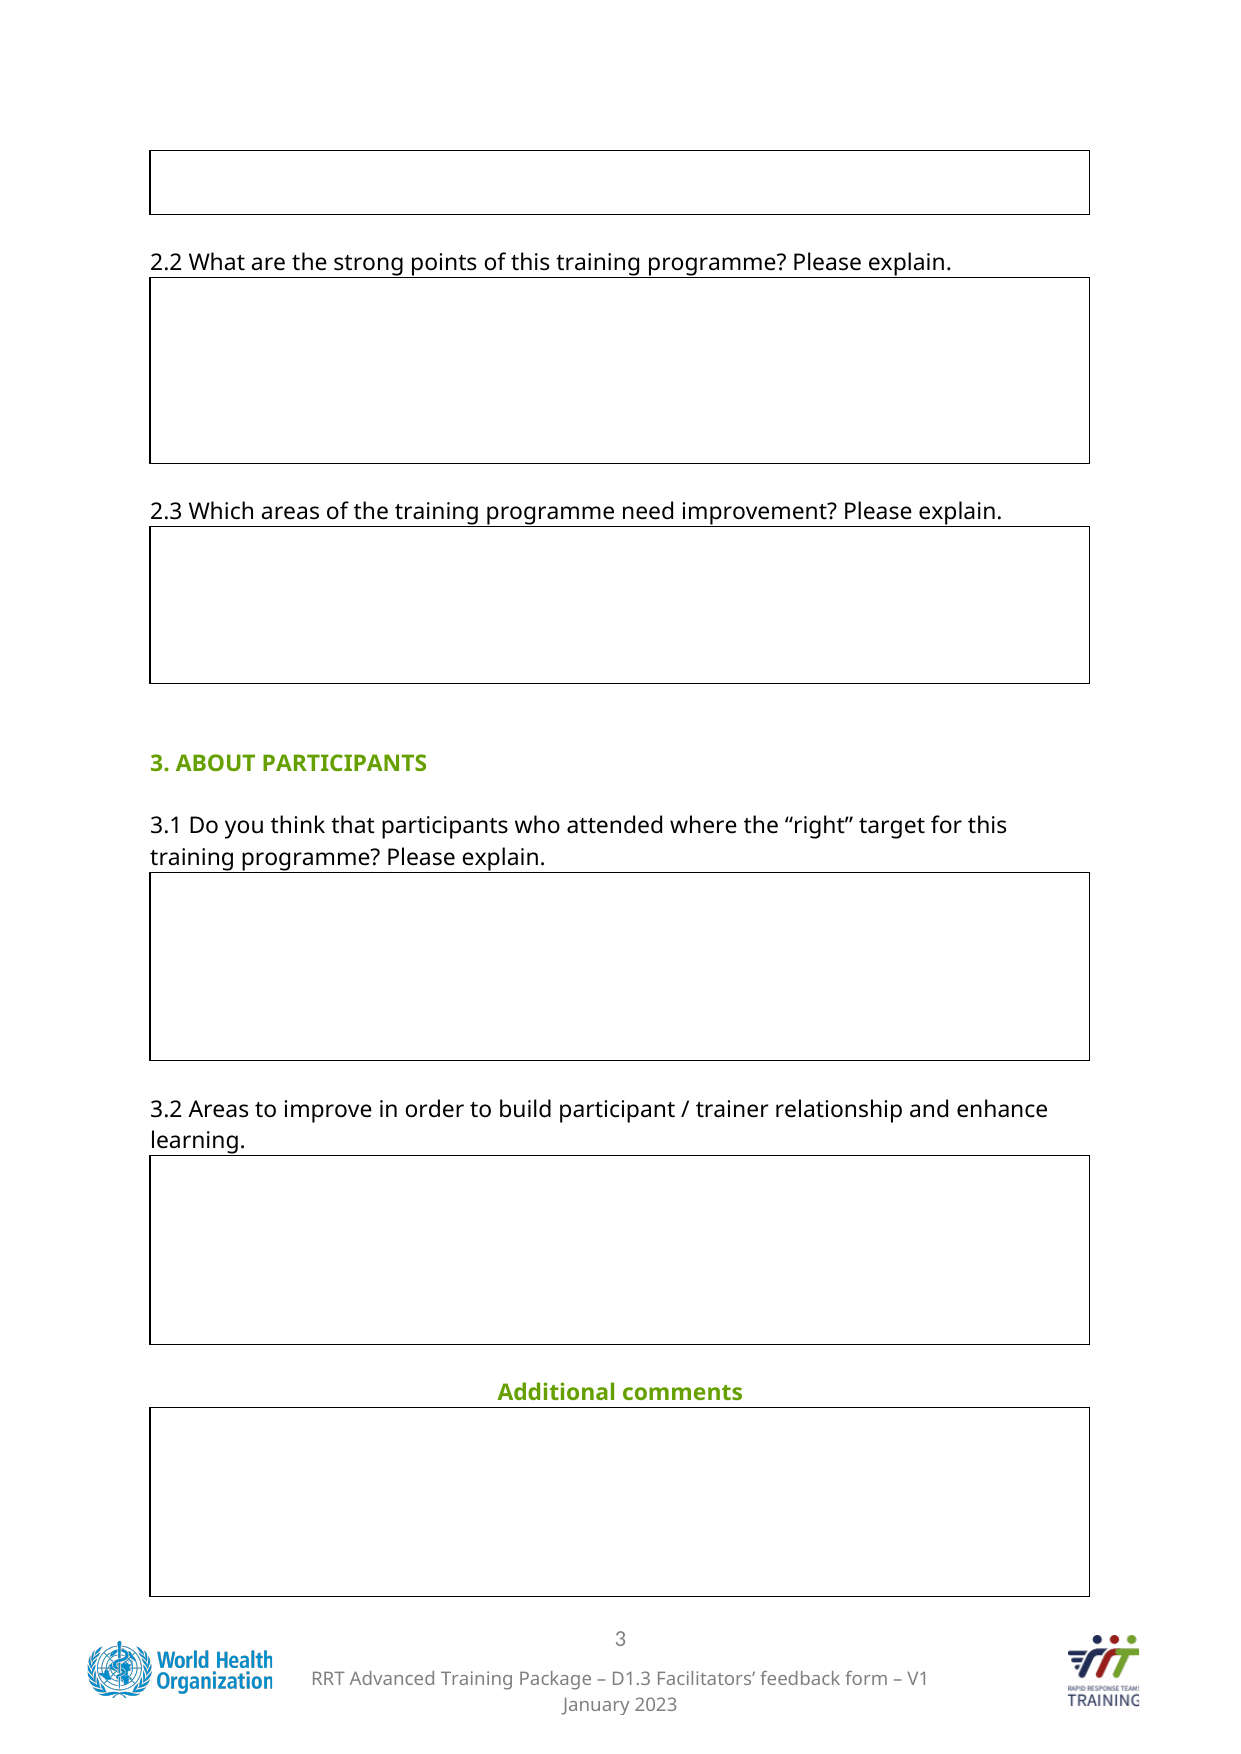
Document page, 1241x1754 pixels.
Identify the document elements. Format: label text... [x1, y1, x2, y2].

table_header [151, 873, 1089, 1060]
text Additional comments [150, 1376, 1090, 1407]
table_header [151, 1408, 1089, 1596]
table_header [151, 1156, 1089, 1344]
table_header [151, 278, 1089, 462]
table_header [151, 527, 1089, 683]
picture [87, 1677, 123, 1698]
text 2.3 Which areas of the training programme need improvement? Please explain. [150, 495, 1090, 526]
table_header [151, 151, 1089, 213]
picture [87, 1641, 273, 1698]
text 3.2 Areas to improve in order to build participant / trainer relationship and enhance learning. [150, 1093, 1090, 1155]
text 3.1 Do you think that participants who attended where the “right” target for this training programme? Please explain. [150, 809, 1090, 872]
text 2.2 What are the strong points of this training programme? Please explain. [150, 246, 1090, 277]
text 3. ABOUT PARTICIPANTS [150, 747, 1090, 778]
